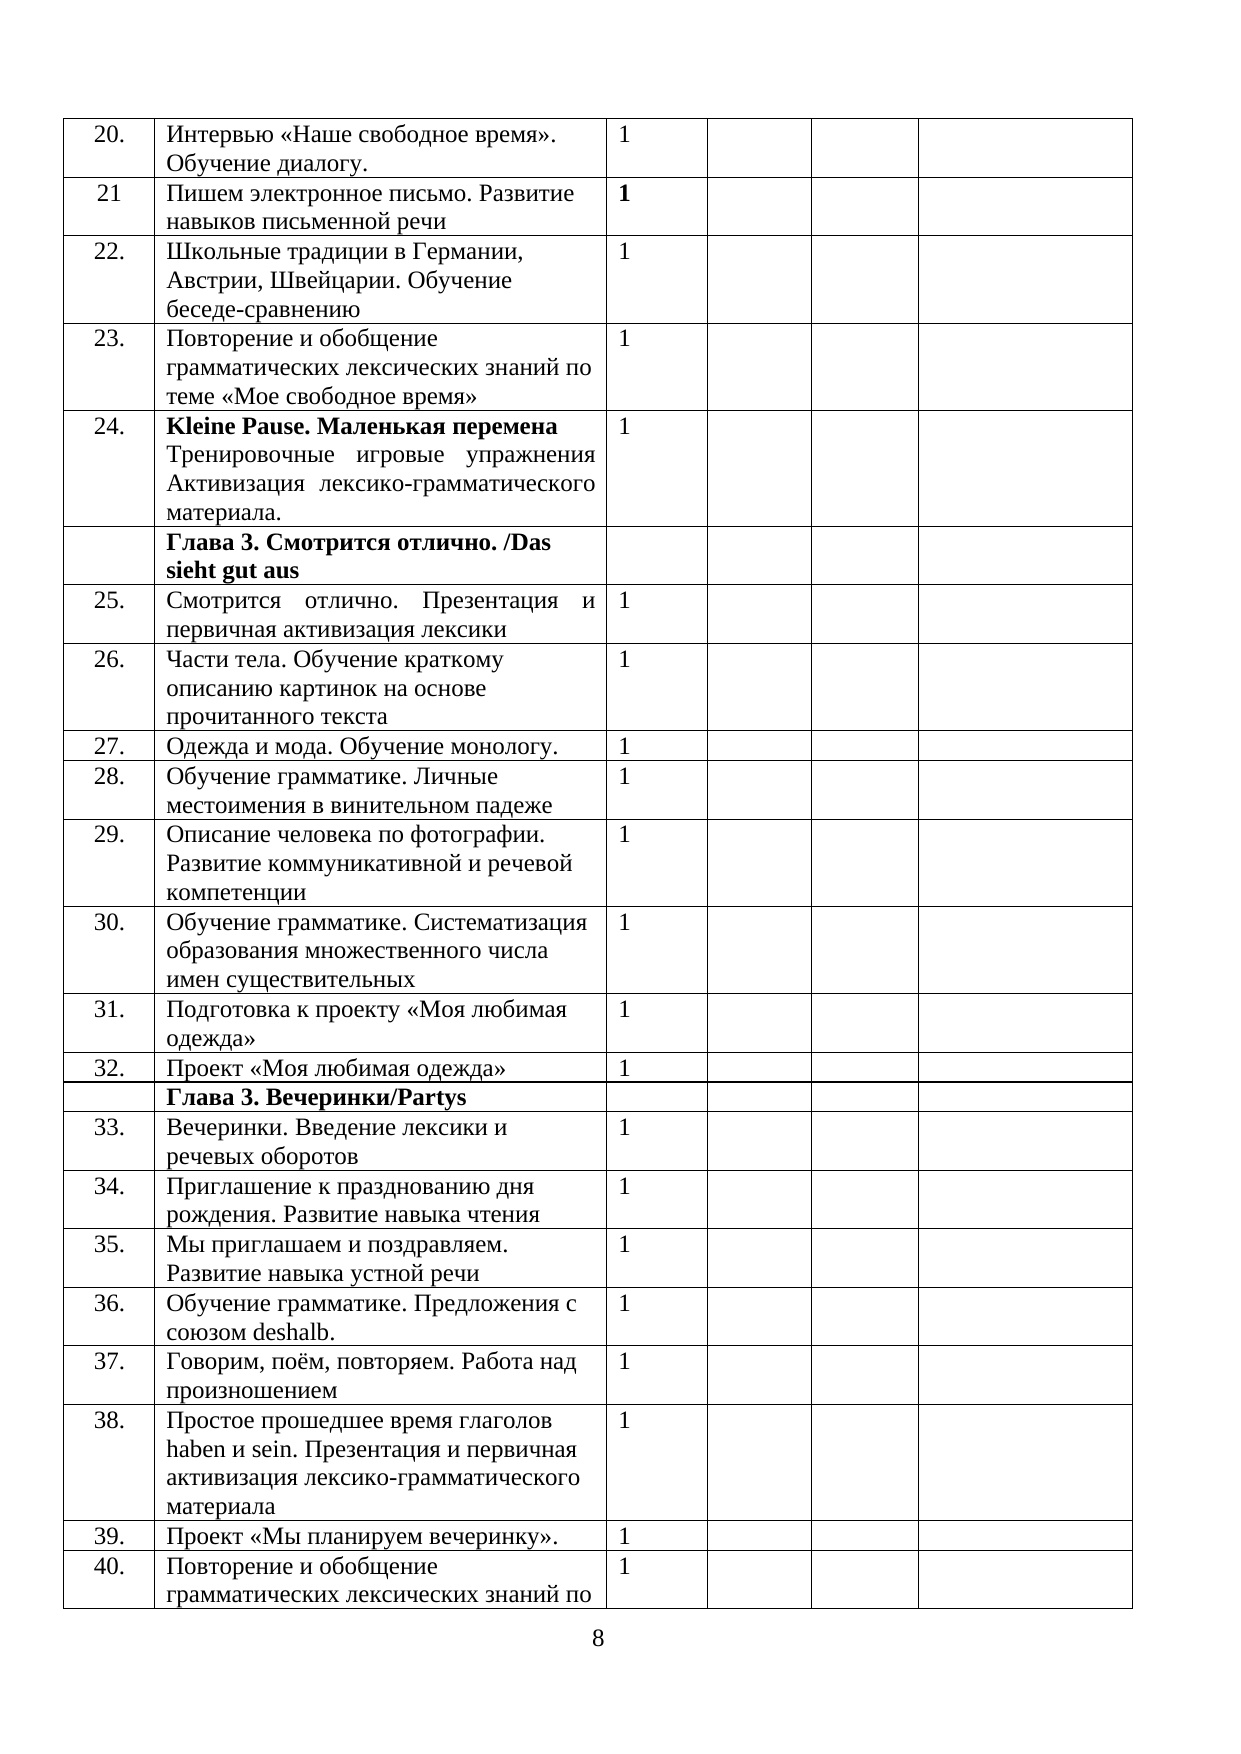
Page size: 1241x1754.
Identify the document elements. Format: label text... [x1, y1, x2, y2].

table_cell [708, 644, 811, 730]
table_cell [919, 644, 1132, 730]
table_cell [812, 1521, 918, 1550]
table_cell 1 [607, 731, 707, 760]
table_cell 23. [64, 324, 154, 410]
table_cell Обучение грамматике. Личные местоимения в винительном падеже [155, 761, 606, 818]
table_cell Вечеринки. Введение лексики и речевых оборотов [155, 1112, 606, 1170]
table_cell [812, 731, 918, 760]
table_cell [919, 1551, 1132, 1608]
table_cell [708, 1083, 811, 1111]
table_cell [919, 761, 1132, 818]
table_cell Простое прошедшее время глаголов haben и sein. Презентация и первичная активизация лексико-грамматического материала [155, 1405, 606, 1520]
table_cell 33. [64, 1112, 154, 1170]
table_cell Глава 3. Вечеринки/Partys [155, 1083, 606, 1111]
table_cell Проект «Моя любимая одежда» [155, 1053, 606, 1081]
table_cell Повторение и обобщение грамматических лексических знаний по теме «Мое свободное время» [155, 324, 606, 410]
table_cell [708, 1171, 811, 1228]
table_cell 1 [607, 1288, 707, 1345]
table_cell [919, 119, 1132, 177]
table_cell [812, 1405, 918, 1520]
table_cell Описание человека по фотографии. Развитие коммуникативной и речевой компетенции [155, 820, 606, 906]
table_cell [812, 236, 918, 322]
table_cell [919, 907, 1132, 993]
table_cell Подготовка к проекту «Моя любимая одежда» [155, 994, 606, 1052]
table_cell [919, 585, 1132, 643]
table_cell [919, 994, 1132, 1052]
table_cell [812, 1229, 918, 1287]
table_cell [607, 527, 707, 584]
table_cell [708, 1405, 811, 1520]
table_cell [812, 178, 918, 235]
table_cell [919, 1229, 1132, 1287]
table_cell 1 [607, 411, 707, 526]
table_cell 1 [607, 1346, 707, 1404]
table_cell [812, 994, 918, 1052]
table_cell [64, 527, 154, 584]
table_cell [708, 907, 811, 993]
table_cell [708, 585, 811, 643]
table_cell [812, 324, 918, 410]
table_cell [812, 820, 918, 906]
table_cell [812, 527, 918, 584]
table_cell [812, 119, 918, 177]
table_cell Мы приглашаем и поздравляем. Развитие навыка устной речи [155, 1229, 606, 1287]
table_cell 36. [64, 1288, 154, 1345]
table_cell [708, 324, 811, 410]
table_cell 38. [64, 1405, 154, 1520]
table_cell Приглашение к празднованию дня рождения. Развитие навыка чтения [155, 1171, 606, 1228]
table_cell [64, 1083, 154, 1111]
table_cell 1 [607, 236, 707, 322]
table_cell 1 [607, 1171, 707, 1228]
table_cell [708, 820, 811, 906]
table_cell [708, 994, 811, 1052]
table_cell [812, 1551, 918, 1608]
table_cell [812, 761, 918, 818]
table_cell [812, 907, 918, 993]
table_cell [919, 1171, 1132, 1228]
table_cell [919, 820, 1132, 906]
table_cell [919, 411, 1132, 526]
table_cell 1 [607, 1551, 707, 1608]
table_cell 40. [64, 1551, 154, 1608]
table_cell [812, 1112, 918, 1170]
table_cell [155, 1551, 606, 1608]
table_cell 29. [64, 820, 154, 906]
table_cell 1 [607, 761, 707, 818]
table_cell [708, 731, 811, 760]
table_cell [812, 1346, 918, 1404]
table_cell [812, 1171, 918, 1228]
table_cell 30. [64, 907, 154, 993]
table_cell [919, 1083, 1132, 1111]
table_cell 25. [64, 585, 154, 643]
table_cell 1 [607, 119, 707, 177]
table_cell [708, 178, 811, 235]
table_cell 1 [607, 178, 707, 235]
table_cell [919, 324, 1132, 410]
table_cell 1 [607, 585, 707, 643]
table_cell 1 [607, 820, 707, 906]
table_cell 1 [607, 1053, 707, 1081]
table_cell [708, 1229, 811, 1287]
table_cell [708, 527, 811, 584]
table_cell Глава 3. Смотрится отлично. /Das sieht gut aus [155, 527, 606, 584]
table_cell 24. [64, 411, 154, 526]
table_cell 37. [64, 1346, 154, 1404]
table_cell [708, 236, 811, 322]
table_cell [812, 1083, 918, 1111]
table_cell Проект «Мы планируем вечеринку». [155, 1521, 606, 1550]
table_cell [919, 731, 1132, 760]
table_cell 1 [607, 644, 707, 730]
table_cell [708, 1053, 811, 1081]
table_cell 1 [607, 1229, 707, 1287]
table_cell [708, 1288, 811, 1345]
table_cell [919, 1112, 1132, 1170]
table_cell Обучение грамматике. Систематизация образования множественного числа имен существительных [155, 907, 606, 993]
table_cell [812, 585, 918, 643]
table_cell [919, 1288, 1132, 1345]
table_cell [708, 1346, 811, 1404]
table_cell 1 [607, 907, 707, 993]
table_cell 26. [64, 644, 154, 730]
table_cell [919, 1521, 1132, 1550]
table_cell Пишем электронное письмо. Развитие навыков письменной речи [155, 178, 606, 235]
table_cell [708, 1112, 811, 1170]
table_cell Обучение грамматике. Предложения с союзом deshalb. [155, 1288, 606, 1345]
table_cell [812, 411, 918, 526]
table_cell [812, 644, 918, 730]
table_cell [708, 411, 811, 526]
table_cell [919, 1405, 1132, 1520]
table_cell [708, 119, 811, 177]
table_cell Смотрится отлично. Презентация и первичная активизация лексики [155, 585, 606, 643]
table_cell [708, 761, 811, 818]
table_cell [919, 527, 1132, 584]
table_cell 32. [64, 1053, 154, 1081]
table_cell 1 [607, 1521, 707, 1550]
table_cell [607, 1083, 707, 1111]
table_cell [919, 1053, 1132, 1081]
table_cell 31. [64, 994, 154, 1052]
table_cell 21 [64, 178, 154, 235]
table_cell [708, 1521, 811, 1550]
table_cell 39. [64, 1521, 154, 1550]
table_cell Kleine Pause. Маленькая перемена Тренировочные игровые упражнения Активизация лексико-грамматического материала. [155, 411, 606, 526]
table_cell Говорим, поём, повторяем. Работа над произношением [155, 1346, 606, 1404]
table_cell [812, 1053, 918, 1081]
table_cell 20. [64, 119, 154, 177]
table_cell 1 [607, 1112, 707, 1170]
table_cell Школьные традиции в Германии, Австрии, Швейцарии. Обучение беседе-сравнению [155, 236, 606, 322]
table_cell 22. [64, 236, 154, 322]
table_cell 1 [607, 324, 707, 410]
table_cell 35. [64, 1229, 154, 1287]
table_cell [812, 1288, 918, 1345]
table_cell [708, 1551, 811, 1608]
table_cell 28. [64, 761, 154, 818]
table_cell 1 [607, 994, 707, 1052]
table_cell 34. [64, 1171, 154, 1228]
table_cell 27. [64, 731, 154, 760]
table_cell [919, 236, 1132, 322]
table_cell Интервью «Наше свободное время». Обучение диалогу. [155, 119, 606, 177]
table_cell [919, 1346, 1132, 1404]
table_cell Одежда и мода. Обучение монологу. [155, 731, 606, 760]
table_cell [919, 178, 1132, 235]
table_cell Части тела. Обучение краткому описанию картинок на основе прочитанного текста [155, 644, 606, 730]
table_cell 1 [607, 1405, 707, 1520]
